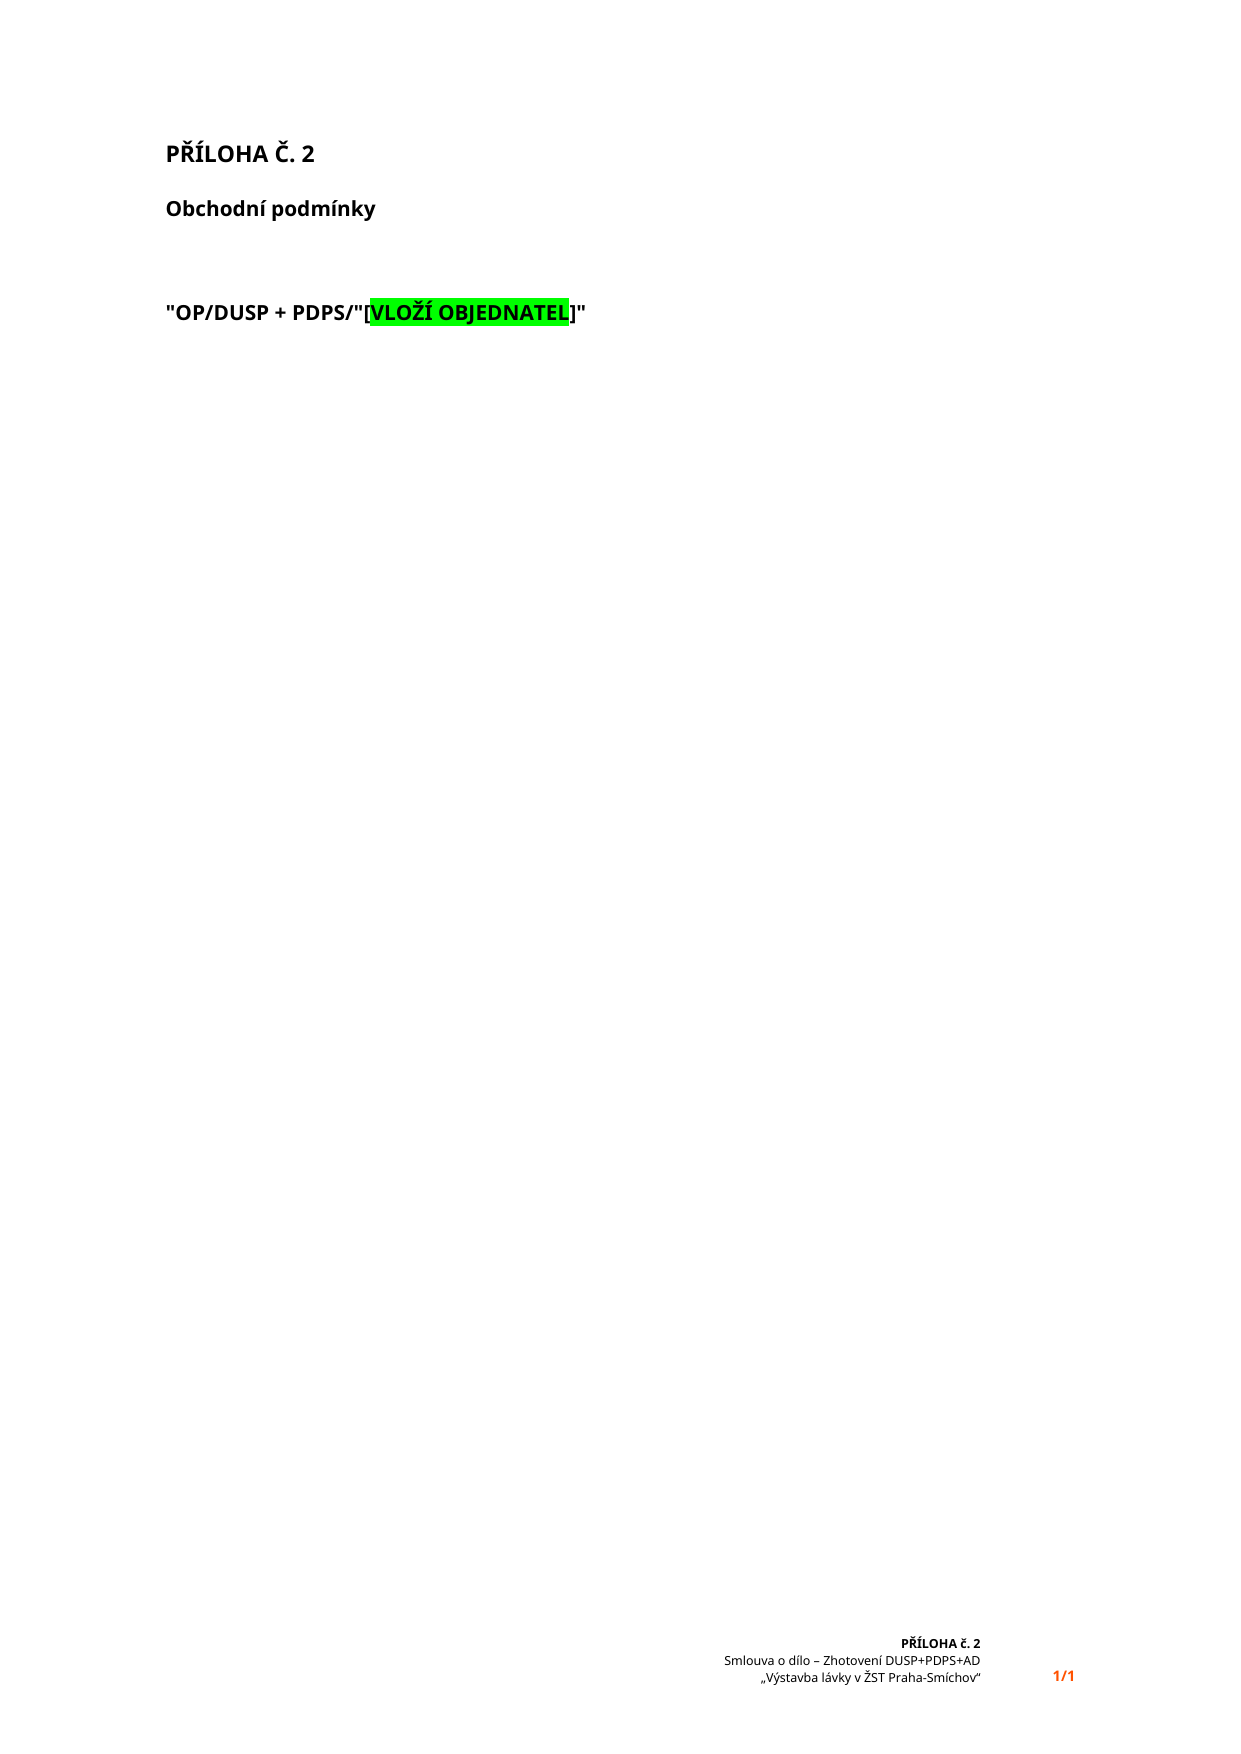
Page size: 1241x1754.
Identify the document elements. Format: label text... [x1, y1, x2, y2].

text "OP/DUSP + PDPS/"[VLOŽÍ OBJEDNATEL]" [165, 298, 370, 326]
text Příloha č. 2 [165, 138, 1075, 170]
text Obchodní podmínky [165, 194, 1075, 222]
text "OP/DUSP + PDPS/"[VLOŽÍ OBJEDNATEL]" [569, 298, 1075, 326]
